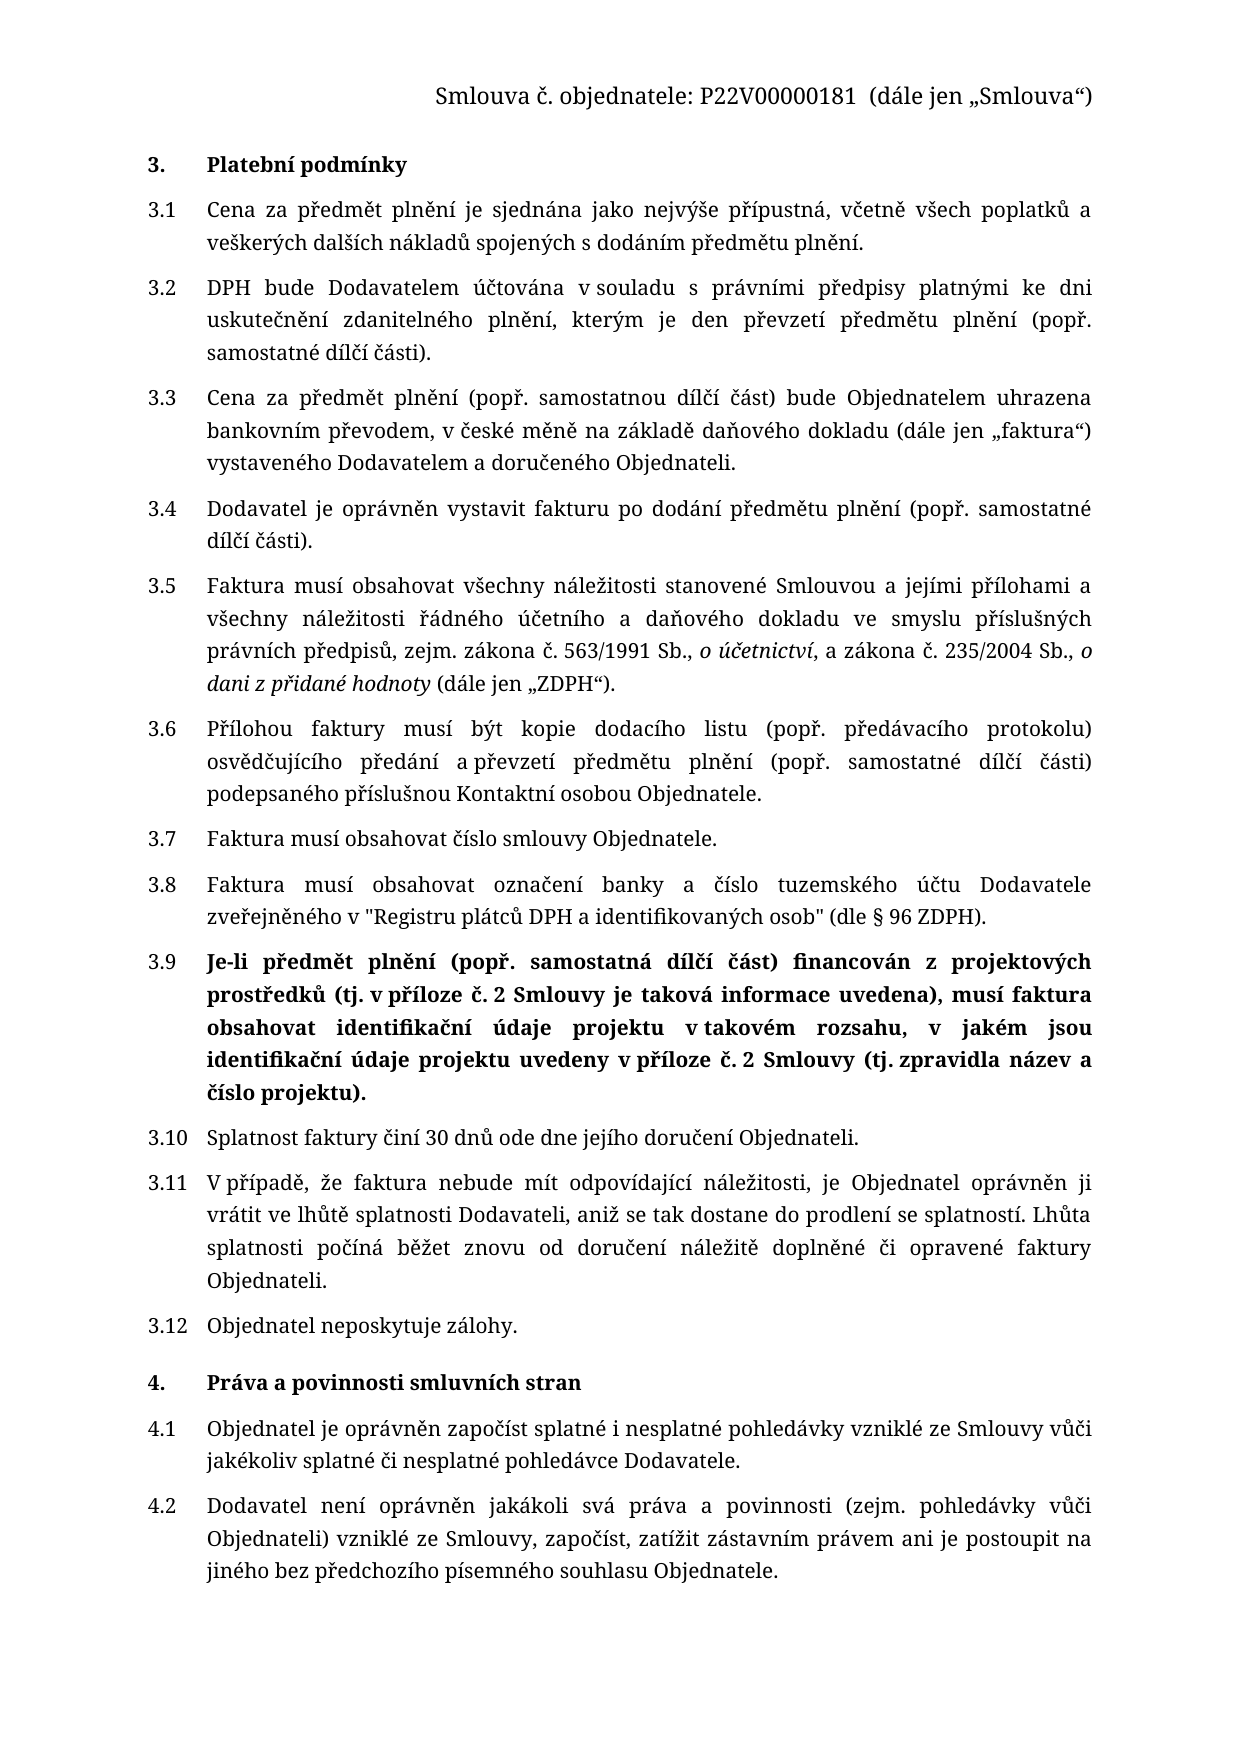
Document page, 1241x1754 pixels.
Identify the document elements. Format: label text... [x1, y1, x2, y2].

list Platební podmínky [148, 150, 1093, 179]
list Objednatel je oprávněn započíst splatné i nesplatné pohledávky vzniklé ze Smlouvy vůči jakékoliv splatné či nesplatné pohledávce Dodavatele. [148, 1414, 1093, 1475]
list Je-li předmět plnění (popř. samostatná dílčí část) financován z projektových prostředků (tj. v příloze č. 2 Smlouvy je taková informace uvedena), musí faktura obsahovat identifikační údaje projektu v takovém rozsahu, v jakém jsou identifikační údaje projektu uvedeny v příloze č. 2 Smlouvy (tj. zpravidla název a číslo projektu). [148, 947, 1093, 1106]
list Dodavatel není oprávněn jakákoli svá práva a povinnosti (zejm. pohledávky vůči Objednateli) vzniklé ze Smlouvy, započíst, zatížit zástavním právem ani je postoupit na jiného bez předchozího písemného souhlasu Objednatele. [148, 1491, 1093, 1585]
list Faktura musí obsahovat všechny náležitosti stanovené Smlouvou a jejími přílohami a všechny náležitosti řádného účetního a daňového dokladu ve smyslu příslušných právních předpisů, zejm. zákona č. 563/1991 Sb., o účetnictví, a zákona č. 235/2004 Sb., o dani z přidané hodnoty (dále jen „ZDPH“). [148, 571, 1093, 698]
list Cena za předmět plnění (popř. samostatnou dílčí část) bude Objednatelem uhrazena bankovním převodem, v české měně na základě daňového dokladu (dále jen „faktura“) vystaveného Dodavatelem a doručeného Objednateli. [148, 383, 1093, 477]
list DPH bude Dodavatelem účtována v souladu s právními předpisy platnými ke dni uskutečnění zdanitelného plnění, kterým je den převzetí předmětu plnění (popř. samostatné dílčí části). [148, 273, 1093, 367]
list V případě, že faktura nebude mít odpovídající náležitosti, je Objednatel oprávněn ji vrátit ve lhůtě splatnosti Dodavateli, aniž se tak dostane do prodlení se splatností. Lhůta splatnosti počíná běžet znovu od doručení náležitě doplněné či opravené faktury Objednateli. [148, 1168, 1093, 1294]
list Dodavatel je oprávněn vystavit fakturu po dodání předmětu plnění (popř. samostatné dílčí části). [148, 494, 1093, 555]
list Cena za předmět plnění je sjednána jako nejvýše přípustná, včetně všech poplatků a veškerých dalších nákladů spojených s dodáním předmětu plnění. [148, 195, 1093, 256]
list Splatnost faktury činí 30 dnů ode dne jejího doručení Objednateli. [148, 1123, 1093, 1151]
list Přílohou faktury musí být kopie dodacího listu (popř. předávacího protokolu) osvědčujícího předání a převzetí předmětu plnění (popř. samostatné dílčí části) podepsaného příslušnou Kontaktní osobou Objednatele. [148, 714, 1093, 808]
list Faktura musí obsahovat číslo smlouvy Objednatele. [148, 824, 1093, 853]
list Práva a povinnosti smluvních stran [148, 1368, 1093, 1397]
list Faktura musí obsahovat označení banky a číslo tuzemského účtu Dodavatele zveřejněného v "Registru plátců DPH a identifikovaných osob" (dle § 96 ZDPH). [148, 870, 1093, 931]
list Objednatel neposkytuje zálohy. [148, 1311, 1093, 1339]
